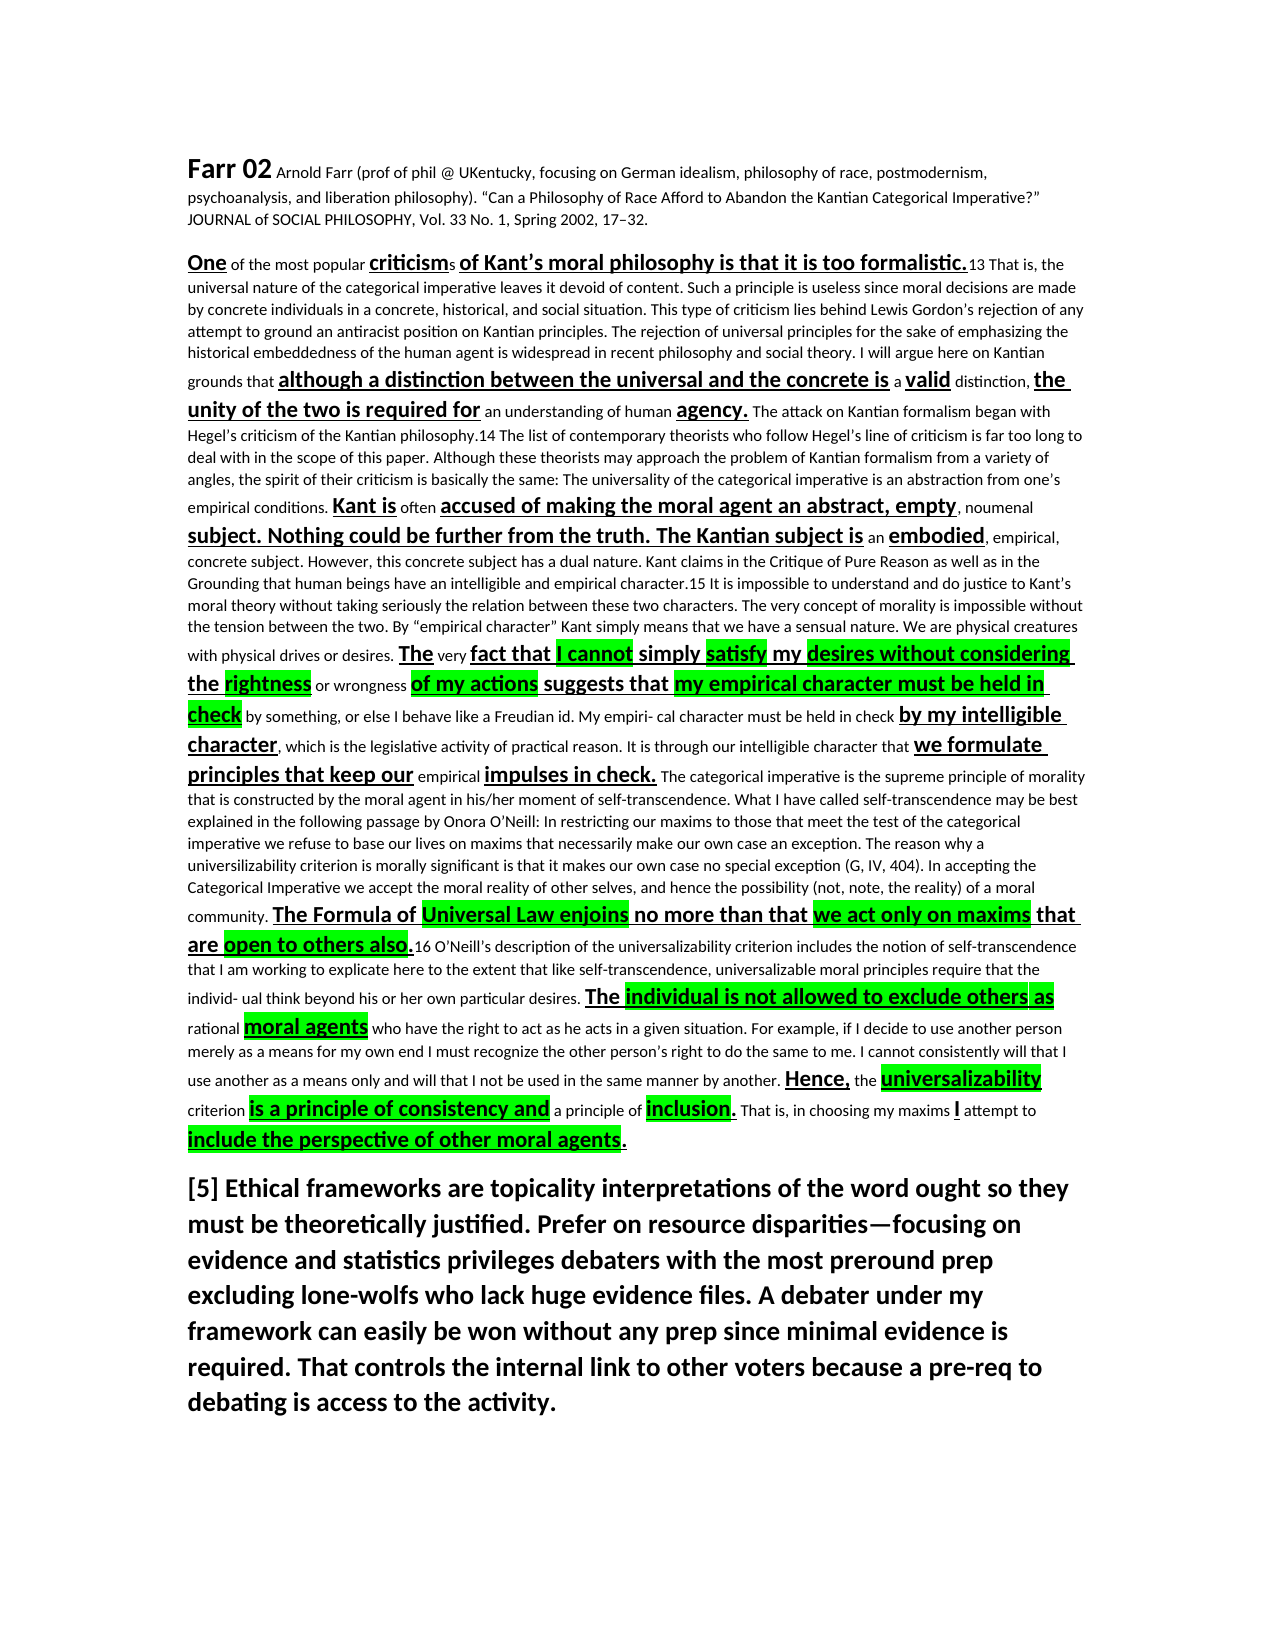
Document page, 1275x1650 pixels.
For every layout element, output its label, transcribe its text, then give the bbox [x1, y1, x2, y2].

text Farr 02 Arnold Farr (prof of phil @ UKentucky, focusing on German idealism, philosophy of race, postmodernism, psychoanalysis, and liberation philosophy). “Can a Philosophy of Race Afford to Abandon the Kantian Categorical Imperative?” JOURNAL of SOCIAL PHILOSOPHY, Vol. 33 No. 1, Spring 2002, 17–32. [187, 150, 1087, 229]
subtitle [5] Ethical frameworks are topicality interpretations of the word ought so they must be theoretically justified. Prefer on resource disparities—focusing on evidence and statistics privileges debaters with the most preround prep excluding lone-wolfs who lack huge evidence files. A debater under my framework can easily be won without any prep since minimal evidence is required. That controls the internal link to other voters because a pre-req to debating is access to the activity. [187, 1172, 1087, 1418]
text One of the most popular criticisms of Kant’s moral philosophy is that it is too formalistic.13 That is, the universal nature of the categorical imperative leaves it devoid of content. Such a principle is useless since moral decisions are made by concrete individuals in a concrete, historical, and social situation. This type of criticism lies behind Lewis Gordon’s rejection of any attempt to ground an antiracist position on Kantian principles. The rejection of universal principles for the sake of emphasizing the historical embeddedness of the human agent is widespread in recent philosophy and social theory. I will argue here on Kantian grounds that although a distinction between the universal and the concrete is a valid distinction, the unity of the two is required for an understanding of human agency. The attack on Kantian formalism began with Hegel’s criticism of the Kantian philosophy.14 The list of contemporary theorists who follow Hegel’s line of criticism is far too long to deal with in the scope of this paper. Although these theorists may approach the problem of Kantian formalism from a variety of angles, the spirit of their criticism is basically the same: The universality of the categorical imperative is an abstraction from one’s empirical conditions. Kant is often accused of making the moral agent an abstract, empty, noumenal subject. Nothing could be further from the truth. The Kantian subject is an embodied, empirical, concrete subject. However, this concrete subject has a dual nature. Kant claims in the Critique of Pure Reason as well as in the Grounding that human beings have an intelligible and empirical character.15 It is impossible to understand and do justice to Kant’s moral theory without taking seriously the relation between these two characters. The very concept of morality is impossible without the tension between the two. By “empirical character” Kant simply means that we have a sensual nature. We are physical creatures with physical drives or desires. The very fact that I cannot simply satisfy my desires without considering the rightness or wrongness of my actions suggests that my empirical character must be held in check by something, or else I behave like a Freudian id. My empiri- cal character must be held in check by my intelligible character, which is the legislative activity of practical reason. It is through our intelligible character that we formulate principles that keep our empirical impulses in check. The categorical imperative is the supreme principle of morality that is constructed by the moral agent in his/her moment of self-transcendence. What I have called self-transcendence may be best explained in the following passage by Onora O’Neill: In restricting our maxims to those that meet the test of the categorical imperative we refuse to base our lives on maxims that necessarily make our own case an exception. The reason why a universilizability criterion is morally signiﬁcant is that it makes our own case no special exception (G, IV, 404). In accepting the Categorical Imperative we accept the moral reality of other selves, and hence the possibility (not, note, the reality) of a moral community. The Formula of Universal Law enjoins no more than that we act only on maxims that are open to others also.16 O’Neill’s description of the universalizability criterion includes the notion of self-transcendence that I am working to explicate here to the extent that like self-transcendence, universalizable moral principles require that the individ- ual think beyond his or her own particular desires. The individual is not allowed to exclude others as rational moral agents who have the right to act as he acts in a given situation. For example, if I decide to use another person merely as a means for my own end I must recognize the other person’s right to do the same to me. I cannot consistently will that I use another as a means only and will that I not be used in the same manner by another. Hence, the universalizability criterion is a principle of consistency and a principle of inclusion. That is, in choosing my maxims I attempt to include the perspective of other moral agents. [187, 248, 1087, 1153]
